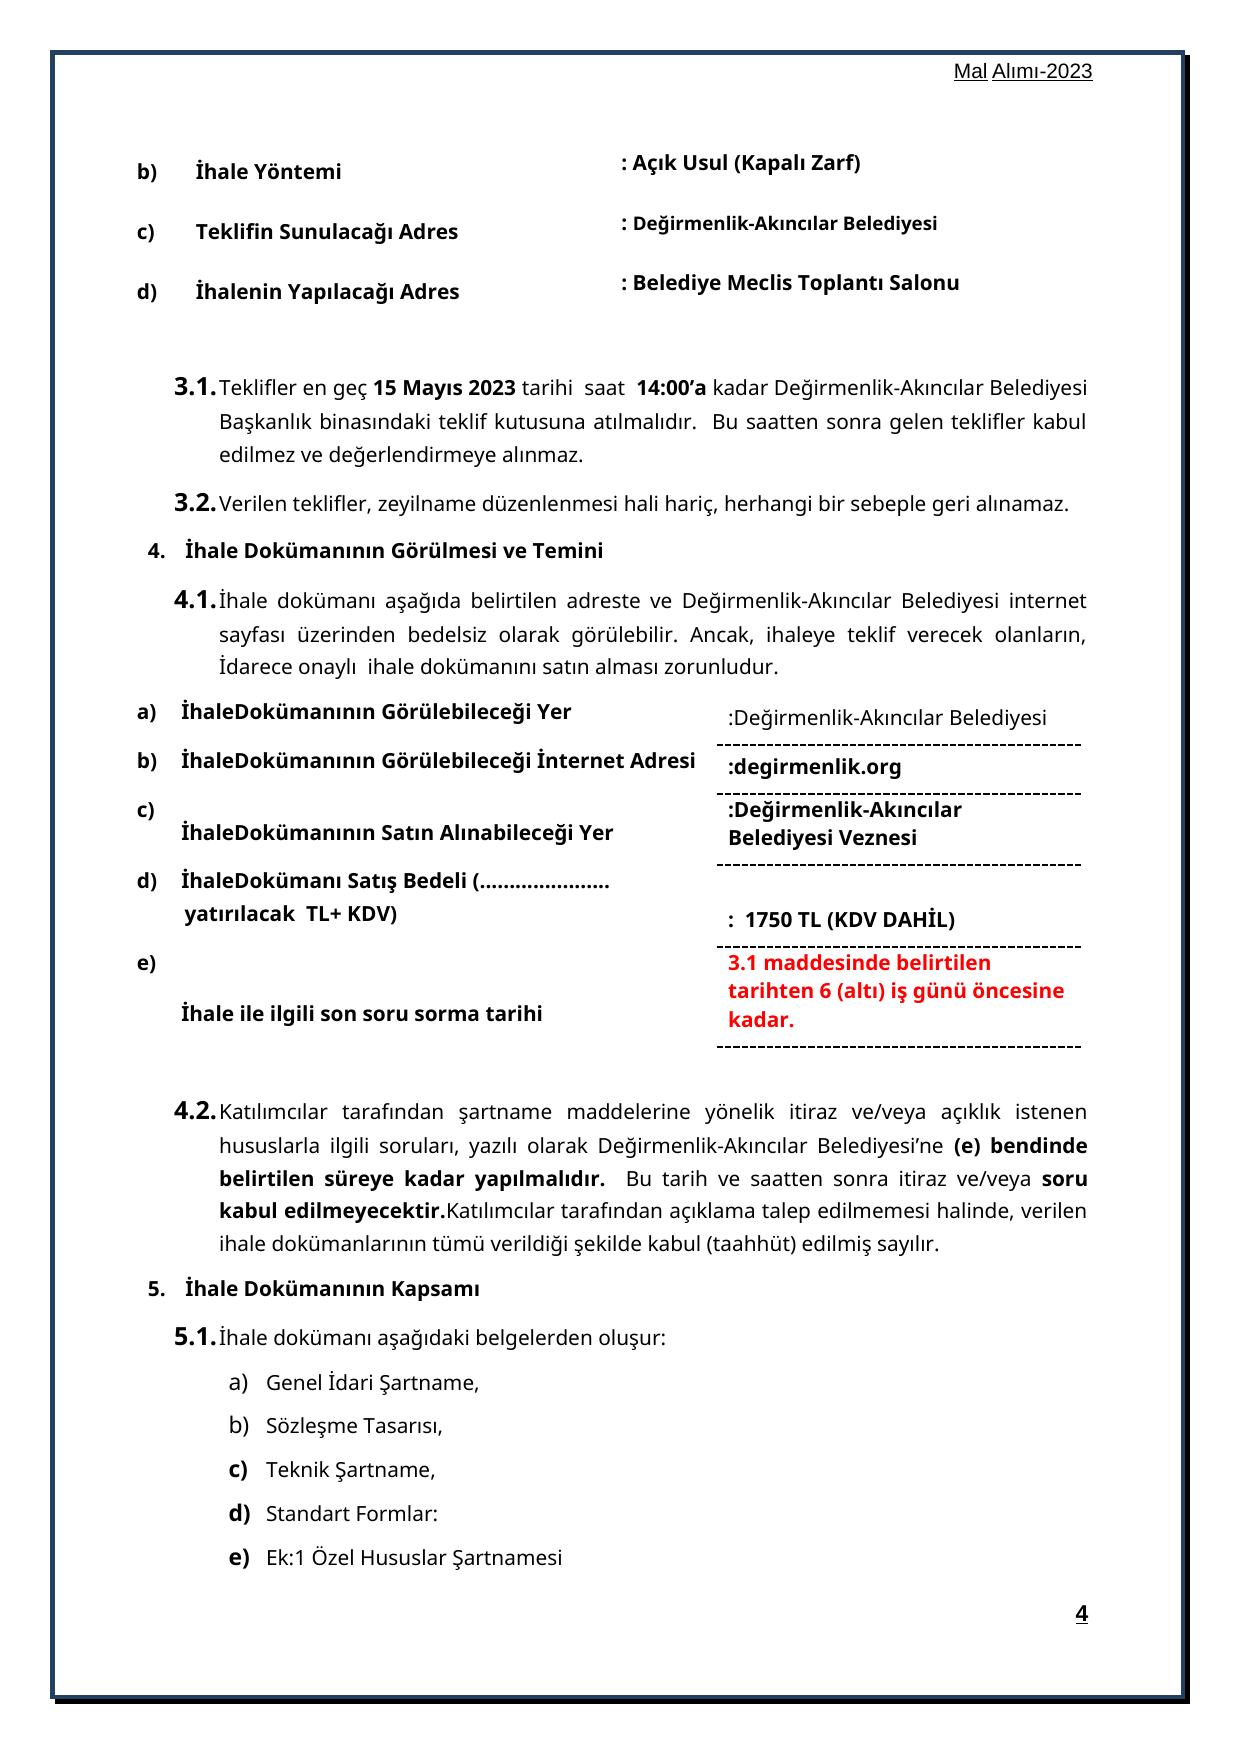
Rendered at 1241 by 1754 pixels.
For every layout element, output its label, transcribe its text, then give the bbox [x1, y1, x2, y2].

table_cell :Değirmenlik-Akıncılar Belediyesi Veznesi [717, 793, 1083, 864]
table_cell : Değirmenlik-Akıncılar Belediyesi [535, 208, 1031, 268]
list Sözleşme Tasarısı, [228, 1409, 1088, 1441]
table_cell : Belediye Meclis Toplantı Salonu [535, 268, 1031, 328]
table_cell İhaleDokümanı Satış Bedeli (...................... yatırılacak TL+ KDV) [170, 864, 717, 946]
table_cell [125, 148, 181, 208]
table_cell : 1750 TL (KDV DAHİL) [717, 864, 1083, 946]
table_cell İhale Yöntemi [181, 148, 535, 208]
list İhale dokümanı aşağıdaki belgelerden oluşur: [174, 1319, 1088, 1353]
table_cell İhaleDokümanının Görülebileceği İnternet Adresi [170, 744, 717, 793]
table_cell :degirmenlik.org [717, 744, 1083, 793]
list Verilen teklifler, zeyilname düzenlenmesi hali hariç, herhangi bir sebeple geri alınamaz. [174, 485, 1088, 519]
table_cell [125, 744, 170, 793]
list Teklifler en geç 15 Mayıs 2023 tarihi saat 14:00’a kadar Değirmenlik-Akıncılar Belediyesi Başkanlık binasındaki teklif kutusuna atılmalıdır. Bu saatten sonra gelen teklifler kabul edilmez ve değerlendirmeye alınmaz. [174, 369, 1088, 468]
list Genel İdari Şartname, [228, 1366, 1088, 1397]
list İhale Dokümanının Kapsamı [148, 1274, 1088, 1302]
table_cell İhale ile ilgili son soru sorma tarihi [170, 946, 717, 1046]
table_cell [125, 208, 181, 268]
table_cell İhalenin Yapılacağı Adres [181, 268, 535, 328]
table_header :Değirmenlik-Akıncılar Belediyesi [717, 698, 1083, 744]
list İhale dokümanı aşağıda belirtilen adreste ve Değirmenlik-Akıncılar Belediyesi internet sayfası üzerinden bedelsiz olarak görülebilir. Ancak, ihaleye teklif verecek olanların, İdarece onaylı ihale dokümanını satın alması zorunludur. [174, 582, 1088, 681]
list Teknik Şartname, [228, 1453, 1088, 1484]
table_cell [125, 268, 181, 328]
list Katılımcılar tarafından şartname maddelerine yönelik itiraz ve/veya açıklık istenen hususlarla ilgili soruları, yazılı olarak Değirmenlik-Akıncılar Belediyesi’ne (e) bendinde belirtilen süreye kadar yapılmalıdır. Bu tarih ve saatten sonra itiraz ve/veya soru kabul edilmeyecektir.Katılımcılar tarafından açıklama talep edilmemesi halinde, verilen ihale dokümanlarının tümü verildiği şekilde kabul (taahhüt) edilmiş sayılır. [174, 1093, 1088, 1257]
list Standart Formlar: [228, 1497, 1088, 1528]
table_cell [125, 946, 170, 1046]
list İhale Dokümanının Görülmesi ve Temini [148, 536, 1088, 565]
table_header [125, 698, 170, 744]
table_cell Teklifin Sunulacağı Adres [181, 208, 535, 268]
list Ek:1 Özel Hususlar Şartnamesi [228, 1541, 1088, 1572]
table_header İhaleDokümanının Görülebileceği Yer [170, 698, 717, 744]
table_cell 3.1 maddesinde belirtilen tarihten 6 (altı) iş günü öncesine kadar. [717, 946, 1083, 1046]
table_cell [125, 864, 170, 946]
table_cell : Açık Usul (Kapalı Zarf) [535, 148, 1031, 208]
table_cell İhaleDokümanının Satın Alınabileceği Yer [170, 793, 717, 864]
table_cell [125, 793, 170, 864]
